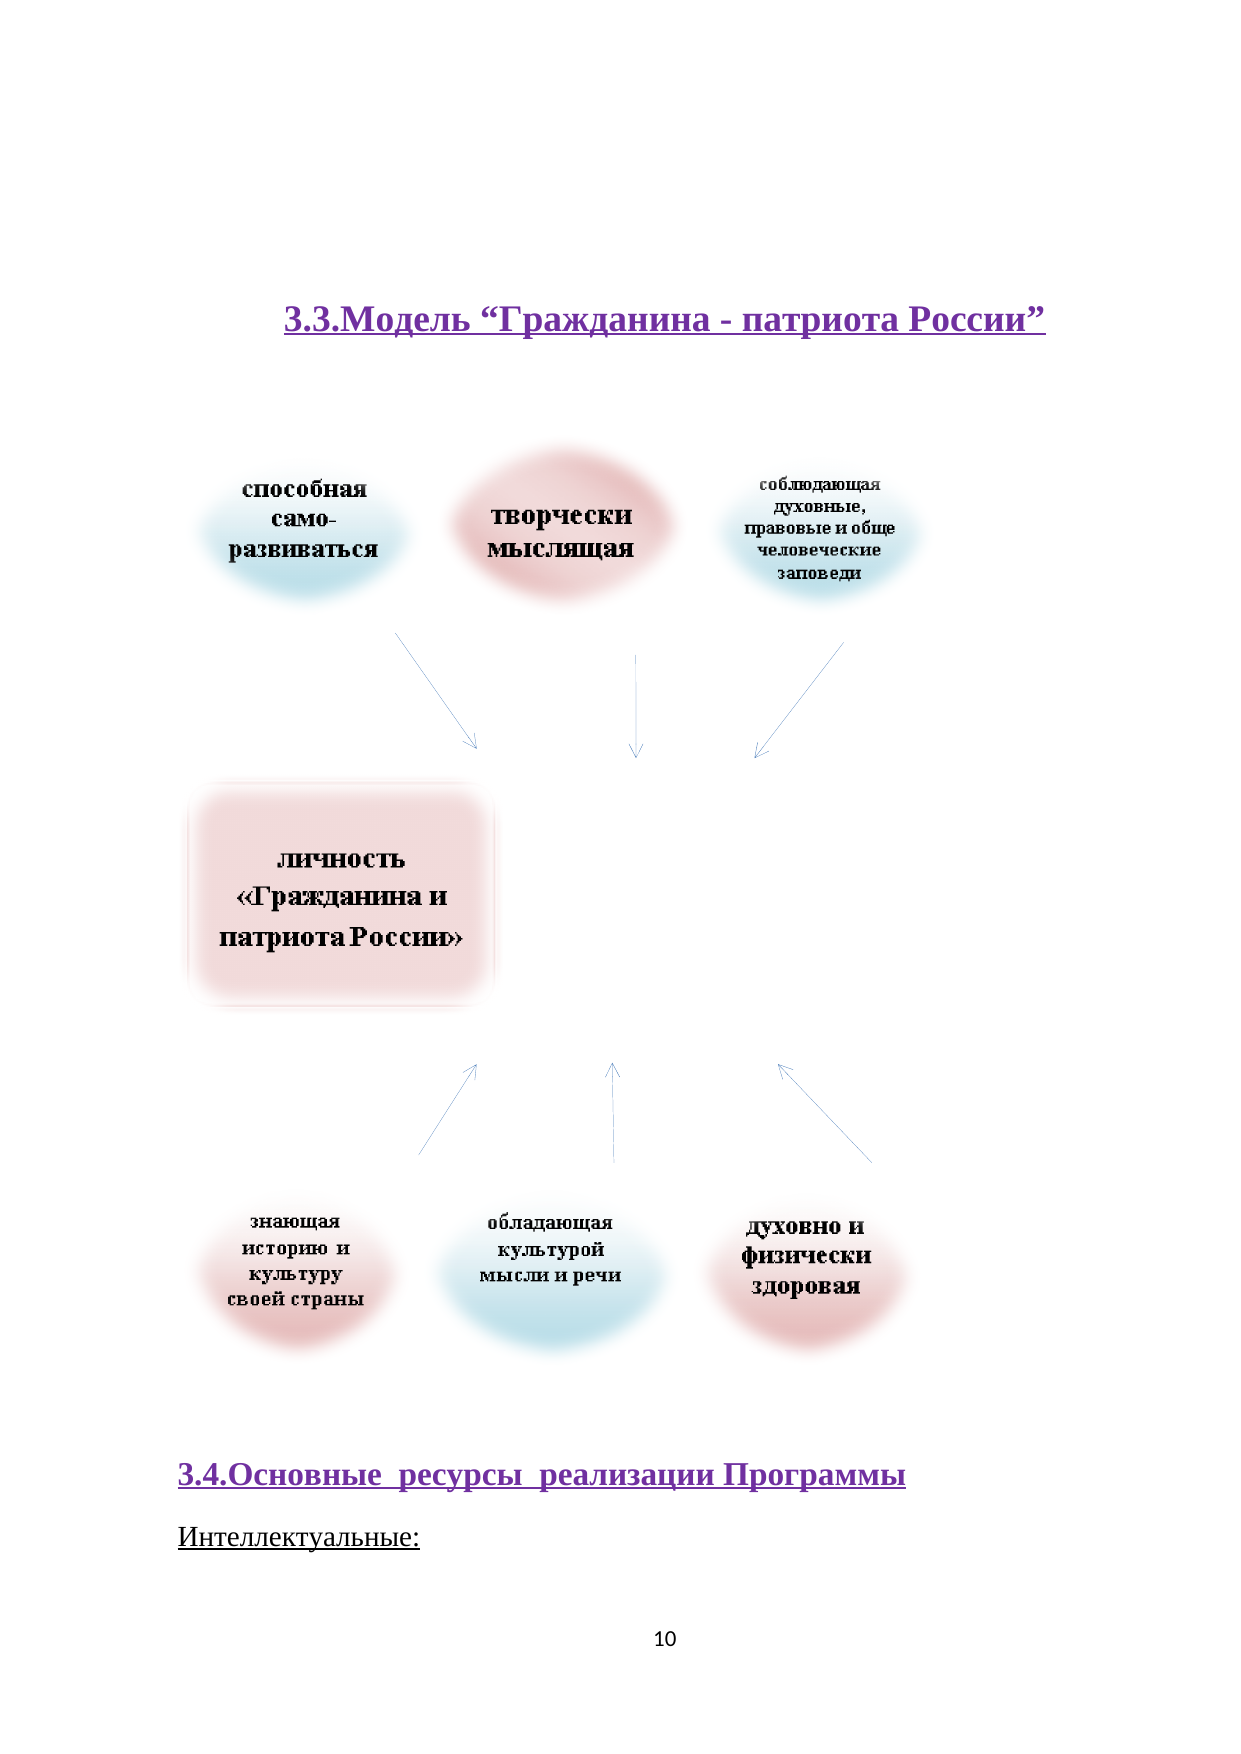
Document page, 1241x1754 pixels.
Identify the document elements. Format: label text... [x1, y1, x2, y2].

picture [727, 472, 913, 590]
text 3.4.Основные ресурсы реализации Программы [177, 1454, 1152, 1492]
picture [207, 1202, 387, 1339]
text 3.3.Модель “Гражданина - патриота России” [177, 296, 1152, 339]
text Интеллектуальные: [177, 1519, 1152, 1552]
picture [207, 803, 477, 988]
picture [207, 472, 402, 590]
picture [716, 1208, 898, 1340]
picture [445, 1204, 658, 1341]
picture [461, 461, 666, 590]
